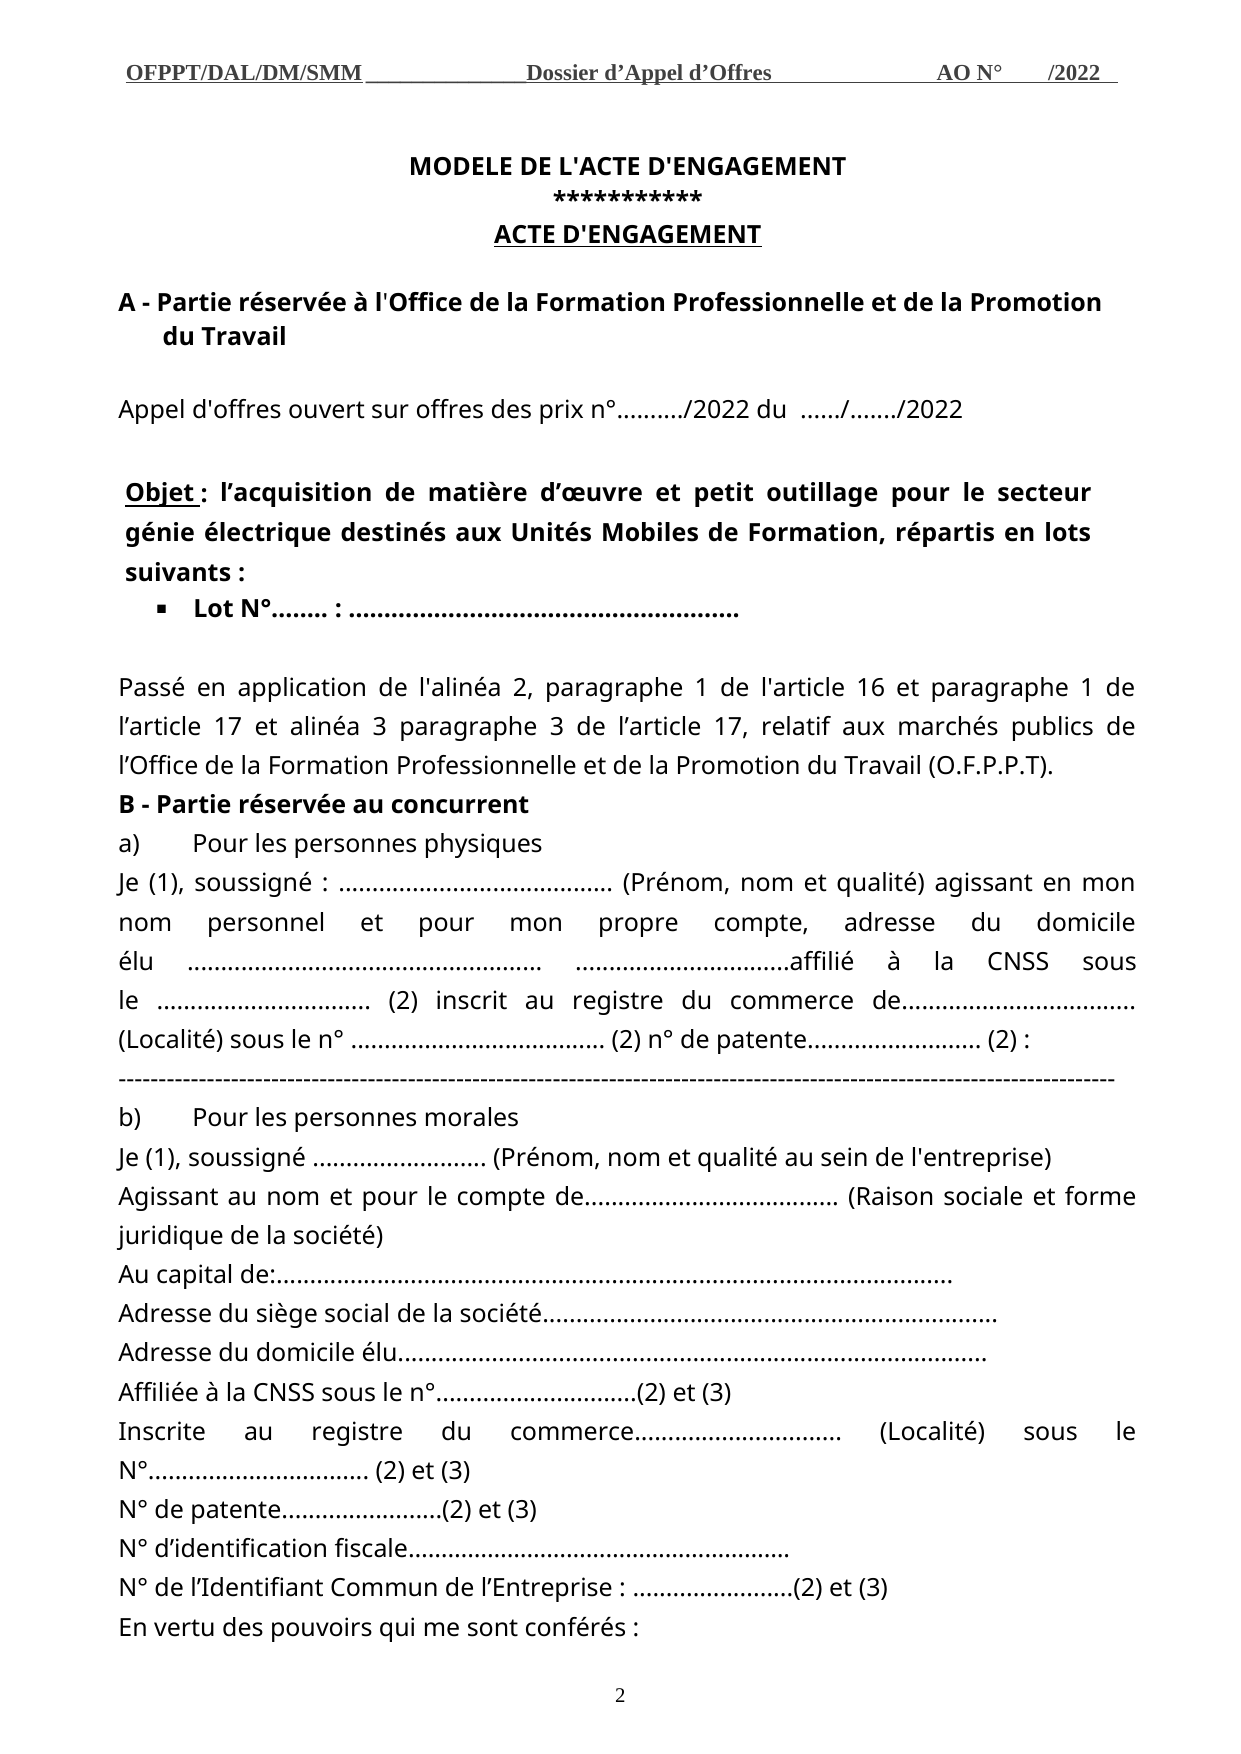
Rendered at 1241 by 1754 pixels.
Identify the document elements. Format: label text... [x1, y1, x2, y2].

text Je (1), soussigné : ......................................... (Prénom, nom et qualité) agissant en mon nom personnel et pour mon propre compte, adresse du domicile élu ..................................................... ................................affilié à la CNSS sous le ................................ (2) inscrit au registre du commerce de................................... (Localité) sous le n° ...................................... (2) n° de patente.......................... (2) : [118, 865, 1137, 1056]
text Affiliée à la CNSS sous le n°..............................(2) et (3) [118, 1374, 1137, 1408]
text Agissant au nom et pour le compte de...................................... (Raison sociale et forme juridique de la société) [118, 1178, 1137, 1252]
text En vertu des pouvoirs qui me sont conférés : [118, 1609, 1137, 1643]
text Adresse du domicile élu........................................................................................ [118, 1335, 1137, 1369]
text N° de l’Identifiant Commun de l’Entreprise : ........................(2) et (3) [118, 1570, 1137, 1604]
text Je (1), soussigné .......................... (Prénom, nom et qualité au sein de l'entreprise) [118, 1139, 1137, 1173]
list Lot N°…….. : ………………………………………………. [156, 591, 1139, 625]
text Objet : l’acquisition de matière d’œuvre et petit outillage pour le secteur génie électrique destinés aux Unités Mobiles de Formation, répartis en lots suivants : [125, 471, 1093, 591]
text A - Partie réservée à l'Office de la Formation Professionnelle et de la Promotion du Travail [118, 285, 1137, 353]
text Adresse du siège social de la société.................................................................... [118, 1296, 1137, 1330]
text B - Partie réservée au concurrent [118, 787, 1137, 821]
text Au capital de:..................................................................................................... [118, 1257, 1137, 1291]
text N° d’identification fiscale…………………………………………………. [118, 1531, 1137, 1565]
text Appel d'offres ouvert sur offres des prix n°........../2022 du ....../......./2022 [118, 392, 1137, 426]
text MODELE DE L'ACTE D'ENGAGEMENT [118, 149, 1137, 183]
text Inscrite au registre du commerce............................... (Localité) sous le N°................................. (2) et (3) [118, 1413, 1137, 1487]
text b) Pour les personnes morales [118, 1100, 1137, 1134]
text Passé en application de l'alinéa 2, paragraphe 1 de l'article 16 et paragraphe 1 de l’article 17 et alinéa 3 paragraphe 3 de l’article 17, relatif aux marchés publics de l’Office de la Formation Professionnelle et de la Promotion du Travail (O.F.P.P.T). [118, 669, 1137, 782]
text a) Pour les personnes physiques [118, 826, 1137, 860]
text ---------------------------------------------------------------------------------------------------------------------------- [118, 1061, 1137, 1095]
subtitle ACTE D'ENGAGEMENT [118, 217, 1137, 251]
text *********** [118, 183, 1137, 217]
text N° de patente........................(2) et (3) [118, 1492, 1137, 1526]
